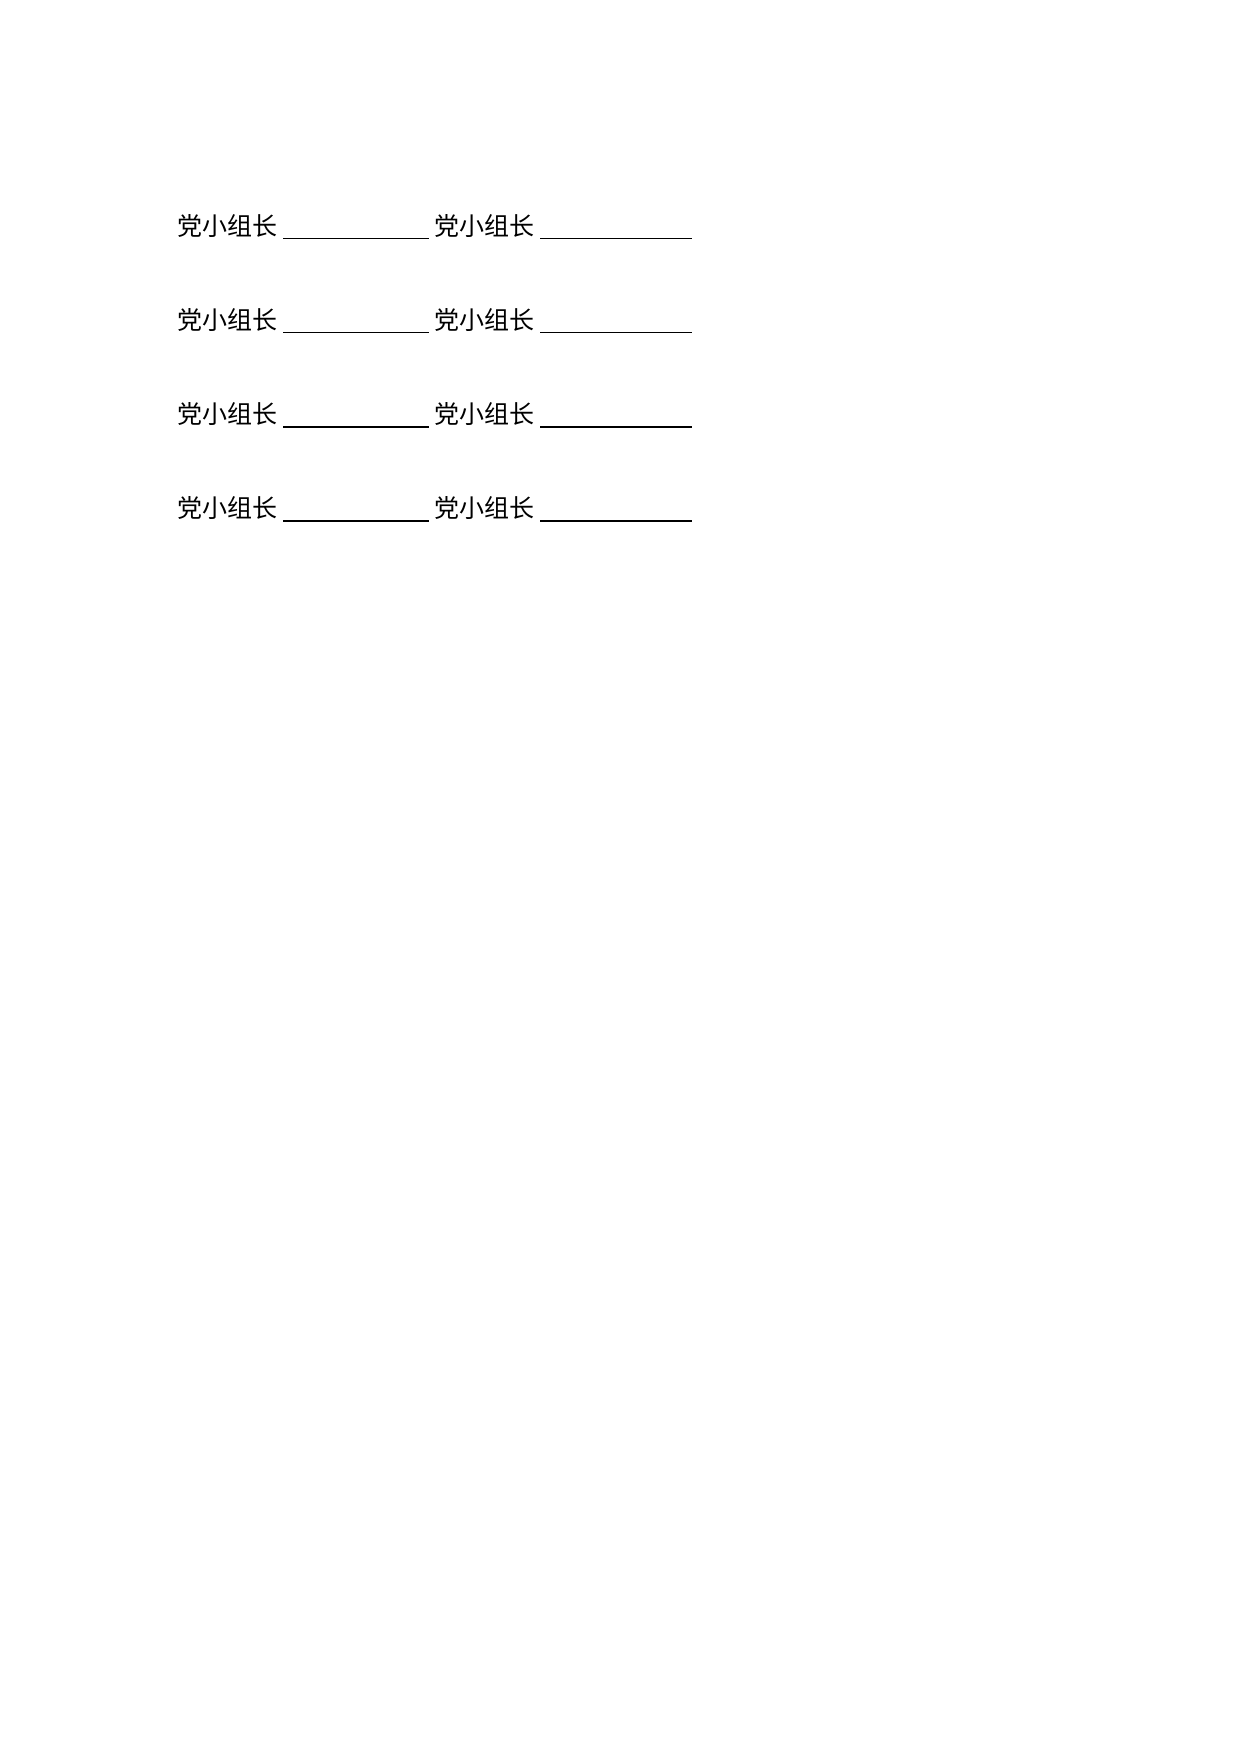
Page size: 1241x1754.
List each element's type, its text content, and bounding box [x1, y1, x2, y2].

text 党小组长 党小组长 [177, 192, 1092, 257]
text 党小组长 党小组长 [177, 380, 1092, 445]
text 党小组长 党小组长 [177, 474, 1092, 539]
text 党小组长 党小组长 [177, 286, 1092, 351]
